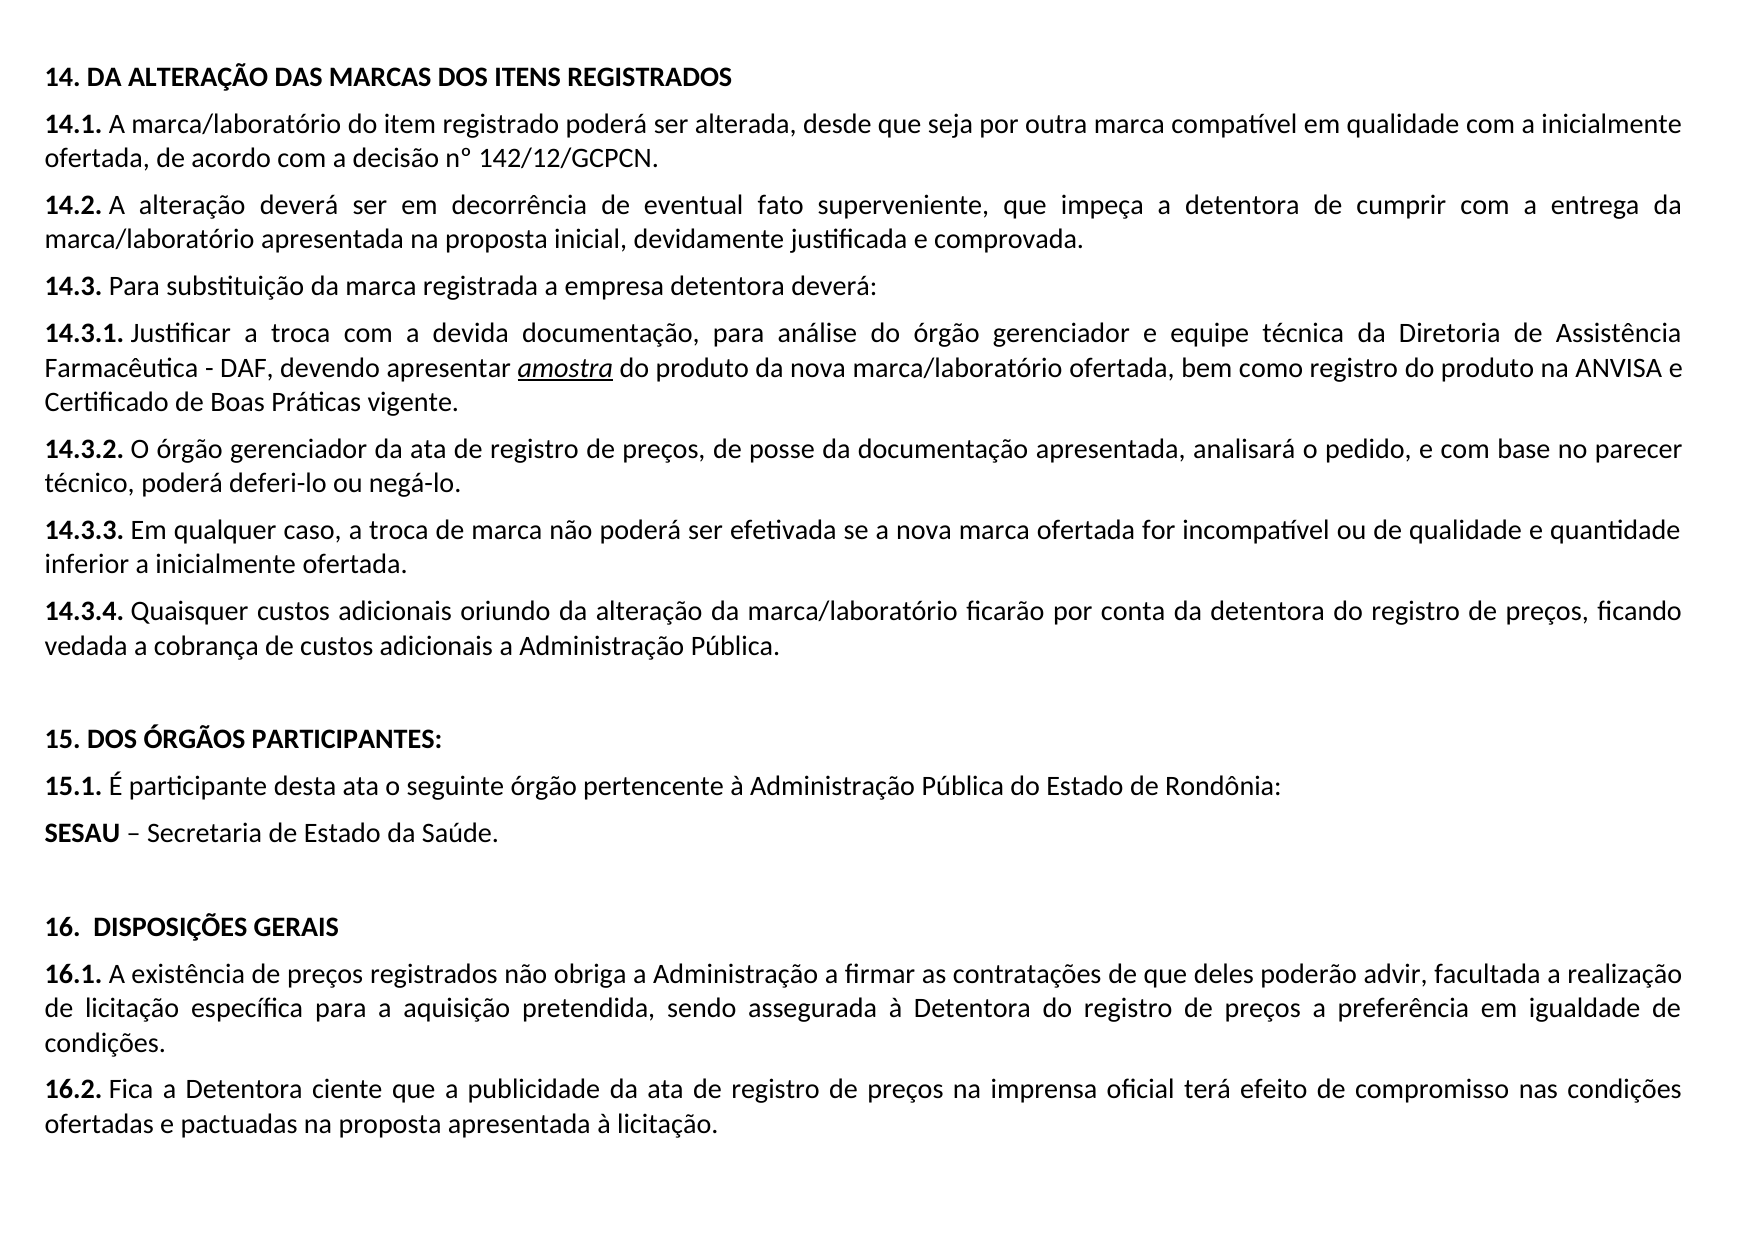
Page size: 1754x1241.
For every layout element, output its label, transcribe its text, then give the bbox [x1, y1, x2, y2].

text 14.3.2. O órgão gerenciador da ata de registro de preços, de posse da documentação apresentada, analisará o pedido, e com base no parecer técnico, poderá deferi-lo ou negá-lo. [44, 431, 1682, 500]
text 15.1. É participante desta ata o seguinte órgão pertencente à Administração Pública do Estado de Rondônia: [44, 768, 1682, 803]
text 14.3. Para substituição da marca registrada a empresa detentora deverá: [44, 268, 1682, 303]
text 16.1. A existência de preços registrados não obriga a Administração a firmar as contratações de que deles poderão advir, facultada a realização de licitação específica para a aquisição pretendida, sendo assegurada à Detentora do registro de preços a preferência em igualdade de condições. [44, 956, 1682, 1059]
text 14. DA ALTERAÇÃO DAS MARCAS DOS ITENS REGISTRADOS [44, 59, 1682, 93]
text 14.3.3. Em qualquer caso, a troca de marca não poderá ser efetivada se a nova marca ofertada for incompatível ou de qualidade e quantidade inferior a inicialmente ofertada. [44, 512, 1682, 581]
text 14.1. A marca/laboratório do item registrado poderá ser alterada, desde que seja por outra marca compatível em qualidade com a inicialmente ofertada, de acordo com a decisão nº 142/12/GCPCN. [44, 106, 1682, 175]
text 14.3.4. Quaisquer custos adicionais oriundo da alteração da marca/laboratório ficarão por conta da detentora do registro de preços, ficando vedada a cobrança de custos adicionais a Administração Pública. [44, 593, 1682, 662]
text 15. DOS ÓRGÃOS PARTICIPANTES: [44, 722, 1682, 756]
text 14.3.1. Justificar a troca com a devida documentação, para análise do órgão gerenciador e equipe técnica da Diretoria de Assistência Farmacêutica - DAF, devendo apresentar amostra do produto da nova marca/laboratório ofertada, bem como registro do produto na ANVISA e Certificado de Boas Práticas vigente. [44, 315, 1682, 418]
text 16.2. Fica a Detentora ciente que a publicidade da ata de registro de preços na imprensa oficial terá efeito de compromisso nas condições ofertadas e pactuadas na proposta apresentada à licitação. [44, 1072, 1682, 1140]
text 14.2. A alteração deverá ser em decorrência de eventual fato superveniente, que impeça a detentora de cumprir com a entrega da marca/laboratório apresentada na proposta inicial, devidamente justificada e comprovada. [44, 187, 1682, 256]
text 16. DISPOSIÇÕES GERAIS [44, 909, 1682, 943]
text SESAU – Secretaria de Estado da Saúde. [44, 815, 1682, 850]
